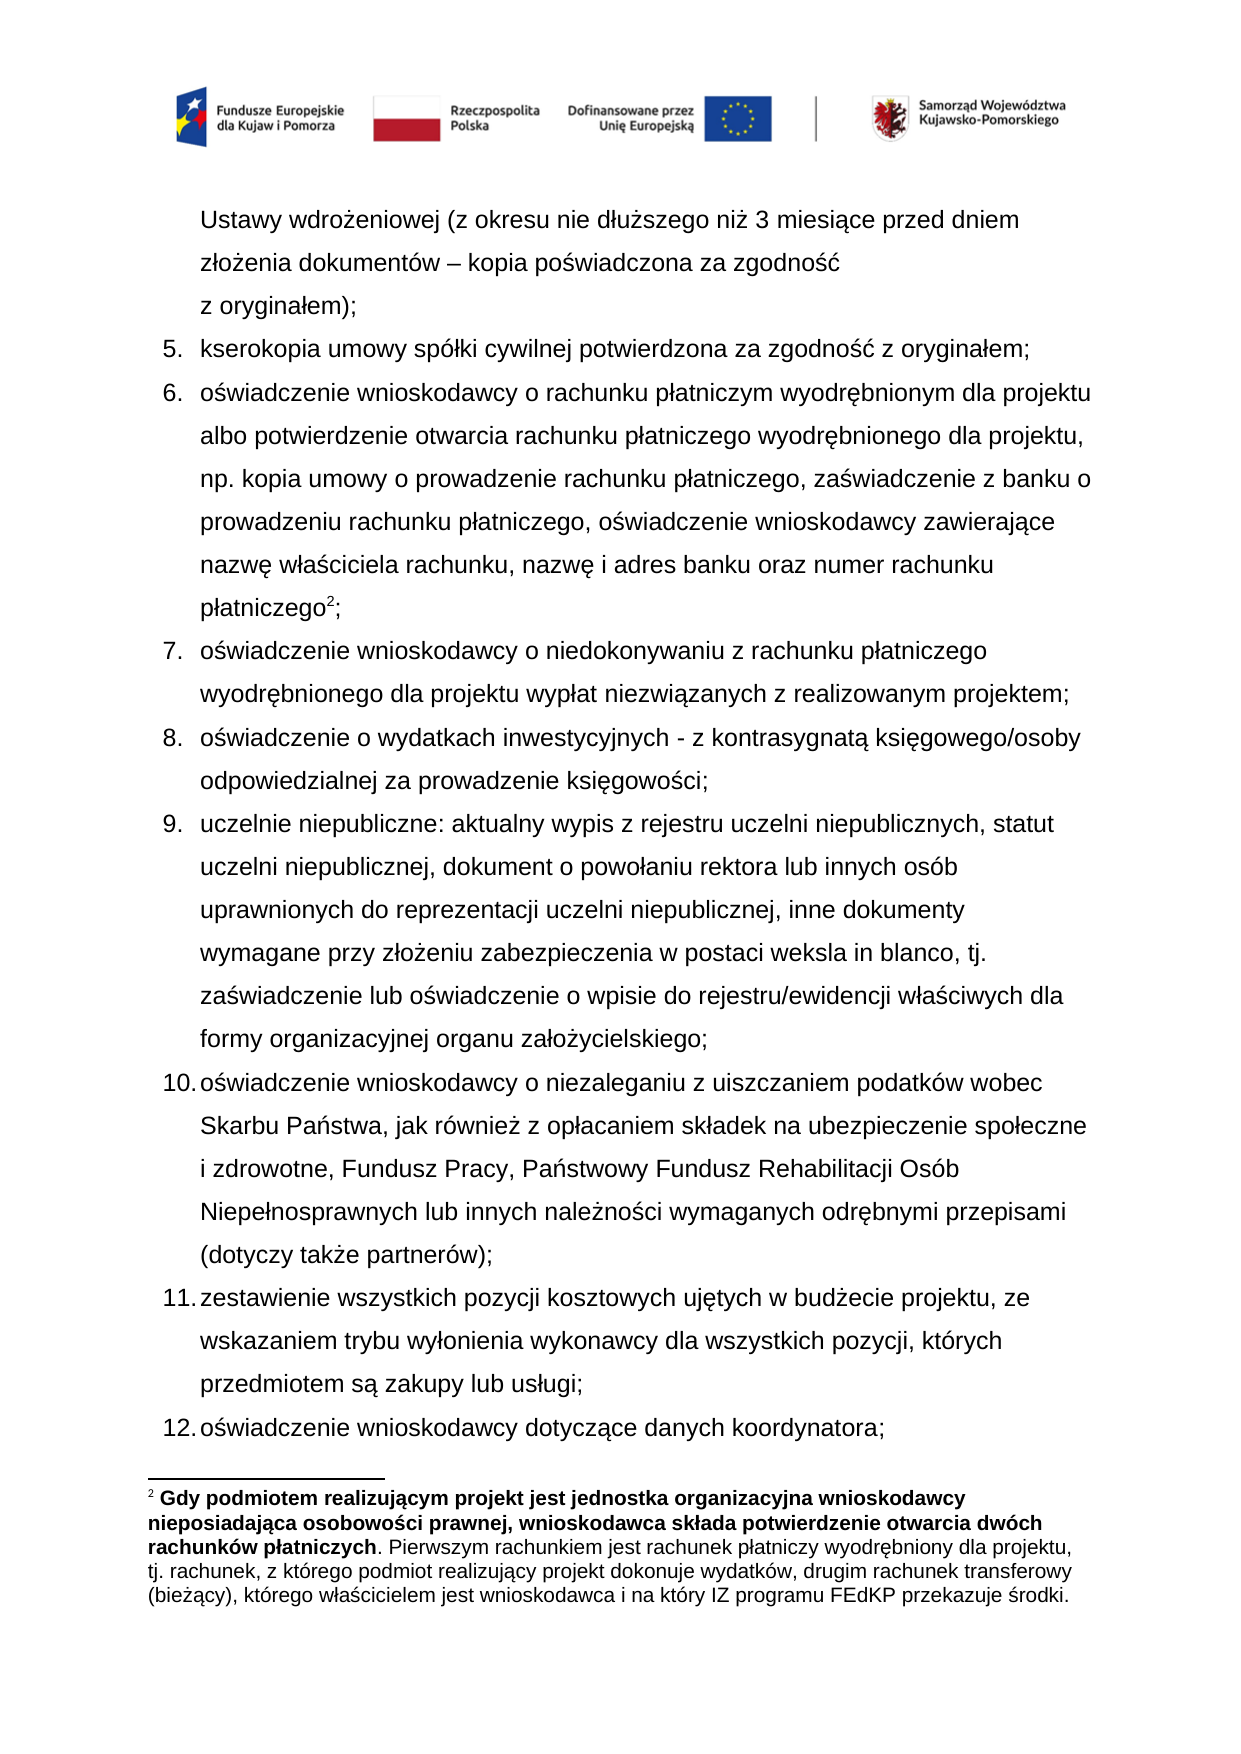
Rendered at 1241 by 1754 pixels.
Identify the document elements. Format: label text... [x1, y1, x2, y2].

list oświadczenie wnioskodawcy dotyczące danych koordynatora; [162, 1412, 1093, 1441]
list oświadczenie wnioskodawcy o niezaleganiu z uiszczaniem podatków wobec Skarbu Państwa, jak również z opłacaniem składek na ubezpieczenie społeczne i zdrowotne, Fundusz Pracy, Państwowy Fundusz Rehabilitacji Osób Niepełnosprawnych lub innych należności wymaganych odrębnymi przepisami (dotyczy także partnerów); [162, 1067, 1093, 1269]
list zestawienie wszystkich pozycji kosztowych ujętych w budżecie projektu, ze wskazaniem trybu wyłonienia wykonawcy dla wszystkich pozycji, których przedmiotem są zakupy lub usługi; [162, 1283, 1093, 1398]
list oświadczenie wnioskodawcy o niedokonywaniu z rachunku płatniczego wyodrębnionego dla projektu wypłat niezwiązanych z realizowanym projektem; [162, 636, 1093, 708]
picture [147, 73, 1093, 162]
list oświadczenie wnioskodawcy o rachunku płatniczym wyodrębnionym dla projektu albo potwierdzenie otwarcia rachunku płatniczego wyodrębnionego dla projektu, np. kopia umowy o prowadzenie rachunku płatniczego, zaświadczenie z banku o prowadzeniu rachunku płatniczego, oświadczenie wnioskodawcy zawierające nazwę właściciela rachunku, nazwę i adres banku oraz numer rachunku płatniczego; [162, 377, 1093, 622]
list oświadczenie o wydatkach inwestycyjnych - z kontrasygnatą księgowego/osoby odpowiedzialnej za prowadzenie księgowości; [162, 722, 1093, 794]
list Ustawy wdrożeniowej (z okresu nie dłuższego niż 3 miesiące przed dniem złożenia dokumentów – kopia poświadczona za zgodność z oryginałem); [200, 205, 1093, 320]
list uczelnie niepubliczne: aktualny wypis z rejestru uczelni niepublicznych, statut uczelni niepublicznej, dokument o powołaniu rektora lub innych osób uprawnionych do reprezentacji uczelni niepublicznej, inne dokumenty wymagane przy złożeniu zabezpieczenia w postaci weksla in blanco, tj. zaświadczenie lub oświadczenie o wpisie do rejestru/ewidencji właściwych dla formy organizacyjnej organu założycielskiego; [162, 809, 1093, 1053]
list kserokopia umowy spółki cywilnej potwierdzona za zgodność z oryginałem; [162, 334, 1093, 363]
